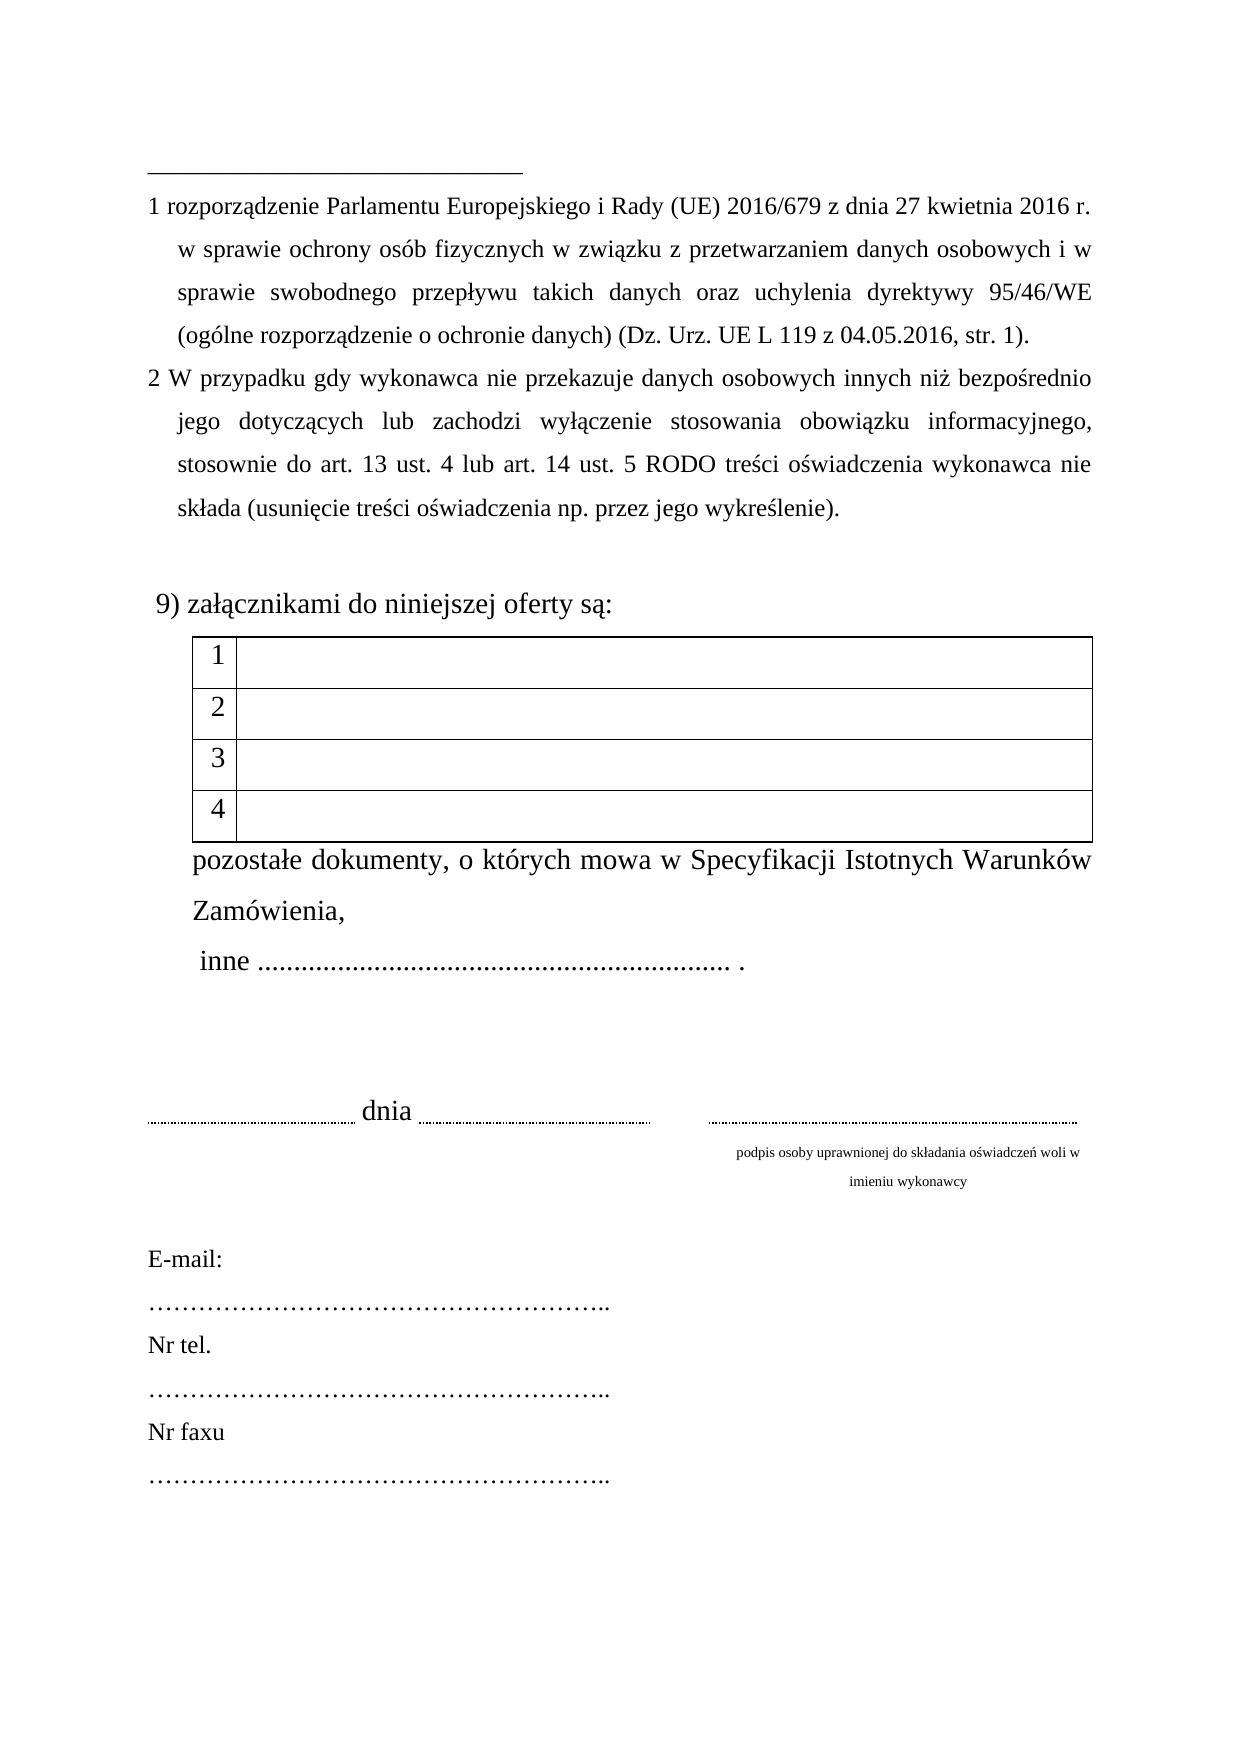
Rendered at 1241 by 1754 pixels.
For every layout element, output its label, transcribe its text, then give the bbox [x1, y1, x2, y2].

text pozostałe dokumenty, o których mowa w Specyfikacji Istotnych Warunków Zamówienia, [192, 843, 1093, 926]
text ……………………………………………….. [148, 1460, 1093, 1489]
table_header 1 [193, 638, 236, 688]
text 9) załącznikami do niniejszej oferty są: [156, 586, 1093, 619]
text 2 W przypadku gdy wykonawca nie przekazuje danych osobowych innych niż bezpośrednio jego dotyczących lub zachodzi wyłączenie stosowania obowiązku informacyjnego, stosownie do art. 13 ust. 4 lub art. 14 ust. 5 RODO treści oświadczenia wykonawca nie składa (usunięcie treści oświadczenia np. przez jego wykreślenie). [148, 363, 1093, 521]
table_cell 4 [193, 791, 236, 841]
text ……………………………………………….. [148, 1374, 1093, 1402]
text dnia [148, 1093, 1093, 1127]
table_cell [237, 689, 1092, 739]
text ……………………………………………….. [148, 1287, 1093, 1316]
text E-mail: [148, 1244, 1093, 1273]
table_cell [237, 740, 1092, 790]
text inne ................................................................. . [148, 943, 1093, 977]
table_header [237, 638, 1092, 688]
table_cell [237, 791, 1092, 841]
text Nr tel. [148, 1331, 1093, 1359]
text Nr faxu [148, 1417, 1093, 1446]
text podpis osoby uprawnionej do składania oświadczeń woli w imieniu wykonawcy [723, 1144, 1093, 1201]
table_cell 2 [193, 689, 236, 739]
text ______________________________ [148, 148, 1093, 176]
text 1 rozporządzenie Parlamentu Europejskiego i Rady (UE) 2016/679 z dnia 27 kwietnia 2016 r. w sprawie ochrony osób fizycznych w związku z przetwarzaniem danych osobowych i w sprawie swobodnego przepływu takich danych oraz uchylenia dyrektywy 95/46/WE (ogólne rozporządzenie o ochronie danych) (Dz. Urz. UE L 119 z 04.05.2016, str. 1). [148, 191, 1093, 349]
table_cell 3 [193, 740, 236, 790]
